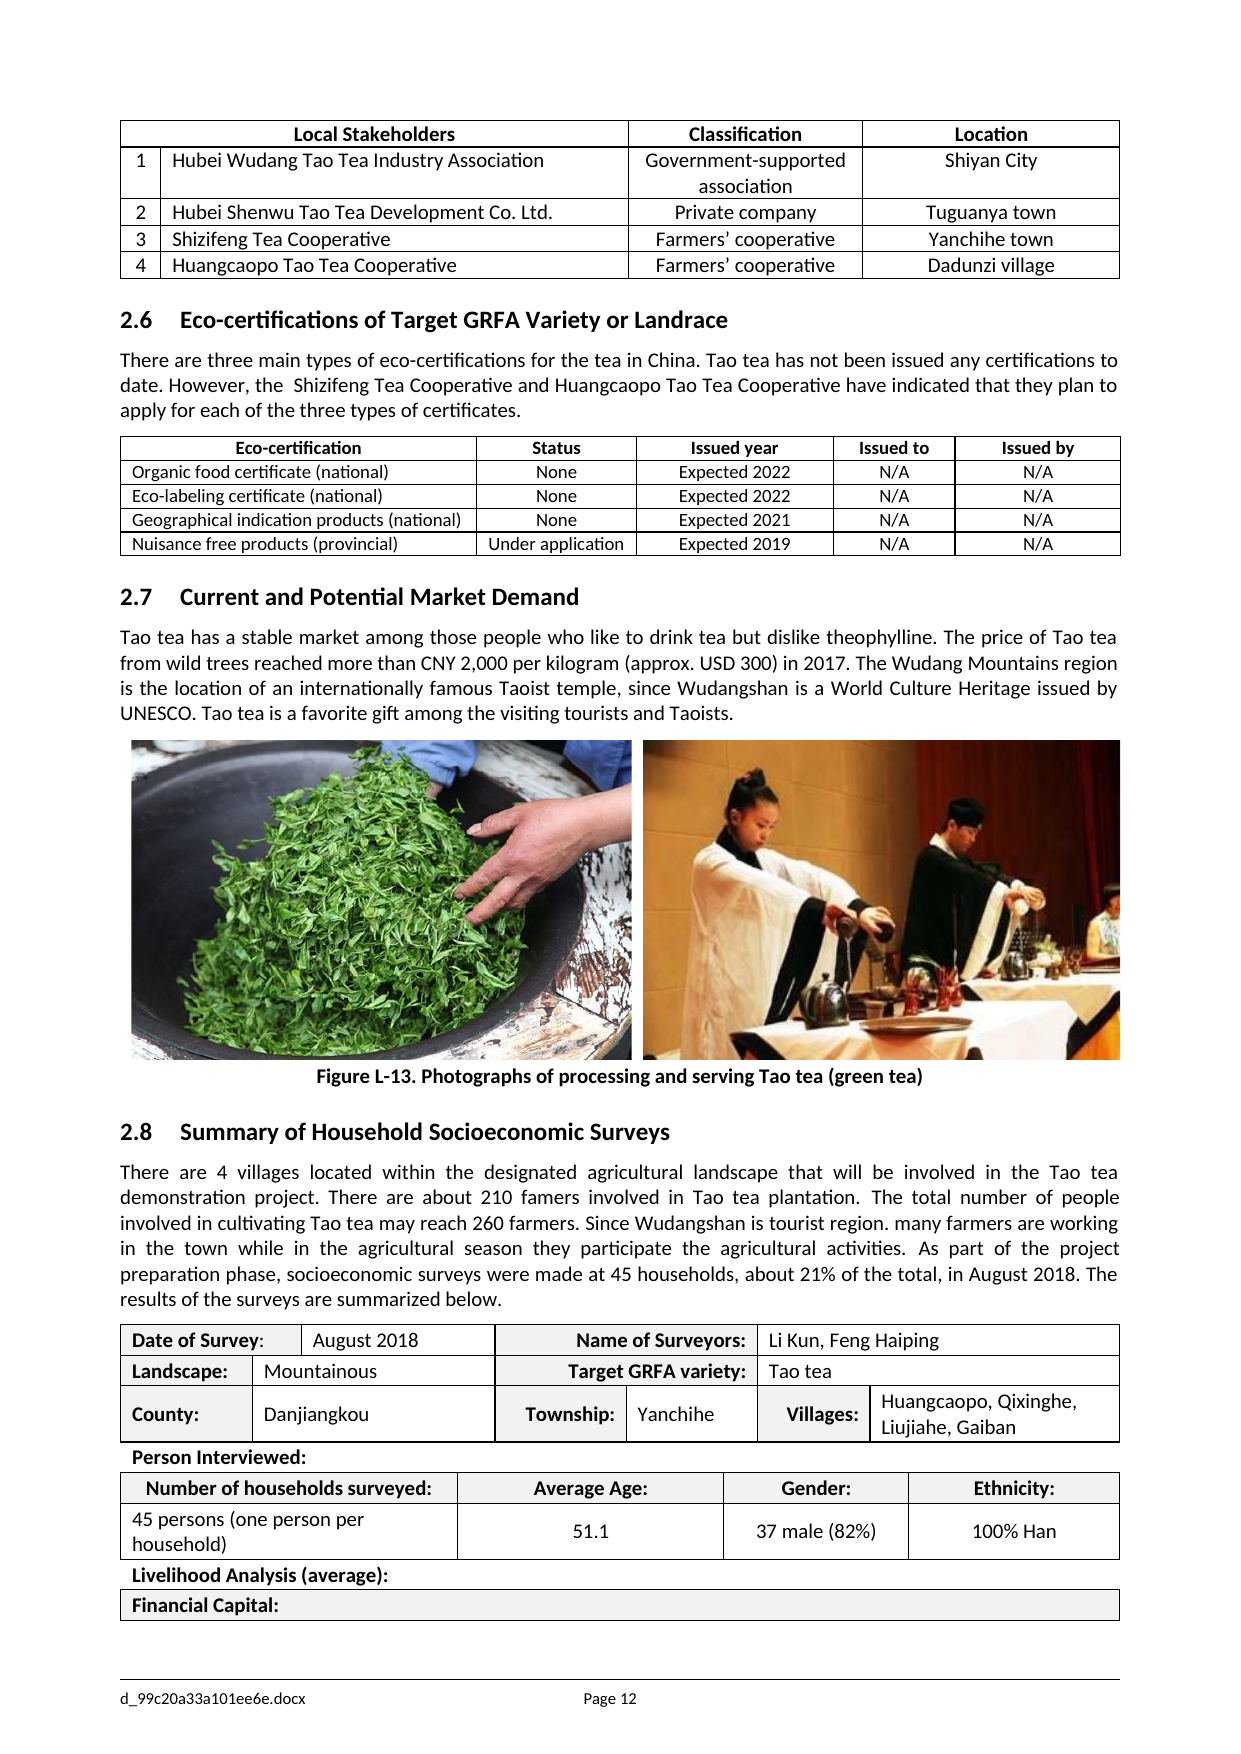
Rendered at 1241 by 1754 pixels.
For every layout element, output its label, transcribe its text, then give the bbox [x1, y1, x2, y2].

table_header Status [477, 437, 636, 459]
table_header Local Stakeholders [121, 121, 628, 146]
table_cell None [477, 461, 636, 483]
table_cell 2 [121, 199, 160, 225]
table_cell Average Age: [458, 1473, 723, 1503]
table_cell Expected 2022 [637, 485, 833, 507]
table_header Li Kun, Feng Haiping [758, 1325, 1119, 1355]
table_cell Under application [477, 533, 636, 555]
table_cell Ethnicity: [909, 1473, 1119, 1503]
subtitle Current and Potential Market Demand [120, 581, 1120, 612]
picture [131, 740, 632, 1060]
table_cell Government-supported association [629, 148, 862, 198]
table_cell Gender: [724, 1473, 908, 1503]
table_cell N/A [956, 509, 1120, 531]
table_header Issued by [956, 437, 1120, 459]
table_cell Huangcaopo Tao Tea Cooperative [161, 252, 628, 278]
table_cell Mountainous [253, 1356, 494, 1385]
table_cell Shizifeng Tea Cooperative [161, 226, 628, 251]
table_cell Villages: [758, 1386, 869, 1441]
table_cell Figure L-13. Photographs of processing and serving Tao tea (green tea) [120, 1062, 1120, 1091]
table_header Issued to [834, 437, 954, 459]
table_cell None [477, 485, 636, 507]
table_cell Farmers’ cooperative [629, 226, 862, 251]
table_cell 51.1 [458, 1504, 723, 1559]
table_cell Expected 2022 [637, 461, 833, 483]
table_cell N/A [834, 461, 954, 483]
table_cell Danjiangkou [253, 1386, 494, 1441]
table_cell Eco-labeling certificate (national) [121, 485, 476, 507]
table_cell Township: [496, 1386, 626, 1441]
table_cell Tuguanya town [863, 199, 1119, 225]
table_cell N/A [834, 533, 954, 555]
table_header [120, 739, 632, 1062]
table_cell Target GRFA variety: [496, 1356, 757, 1385]
table_header Date of Survey: [121, 1325, 301, 1355]
table_header Name of Surveyors: [496, 1325, 757, 1355]
table_header Eco-certification [121, 437, 476, 459]
table_cell Farmers’ cooperative [629, 252, 862, 278]
table_cell Yanchihe [627, 1386, 757, 1441]
table_cell N/A [956, 533, 1120, 555]
table_cell Tao tea [758, 1356, 1119, 1385]
table_cell Nuisance free products (provincial) [121, 533, 476, 555]
table_header Location [863, 121, 1119, 146]
table_cell Shiyan City [863, 148, 1119, 198]
text There are three main types of eco-certifications for the tea in China. Tao tea has not been issued any certifications to date. However, the Shizifeng Tea Cooperative and Huangcaopo Tao Tea Cooperative have indicated that they plan to apply for each of the three types of certificates. [120, 347, 1120, 423]
table_cell Hubei Shenwu Tao Tea Development Co. Ltd. [161, 199, 628, 225]
table_cell Dadunzi village [863, 252, 1119, 278]
table_cell Geographical indication products (national) [121, 509, 476, 531]
table_cell 100% Han [909, 1504, 1119, 1559]
subtitle Summary of Household Socioeconomic Surveys [120, 1116, 1120, 1147]
table_cell 45 persons (one person per household) [121, 1504, 457, 1559]
table_cell Hubei Wudang Tao Tea Industry Association [161, 148, 628, 198]
table_cell Landscape: [121, 1356, 252, 1385]
table_cell Yanchihe town [863, 226, 1119, 251]
table_cell Huangcaopo, Qixinghe, Liujiahe, Gaiban [871, 1386, 1119, 1441]
table_header Issued year [637, 437, 833, 459]
table_cell Number of households surveyed: [121, 1473, 457, 1503]
table_cell 3 [121, 226, 160, 251]
table_cell N/A [956, 485, 1120, 507]
table_cell Person Interviewed: [121, 1443, 1120, 1472]
table_cell 1 [121, 148, 160, 198]
text There are 4 villages located within the designated agricultural landscape that will be involved in the Tao tea demonstration project. There are about 210 famers involved in Tao tea plantation. The total number of people involved in cultivating Tao tea may reach 260 farmers. Since Wudangshan is tourist region. many farmers are working in the town while in the agricultural season they participate the agricultural activities. As part of the project preparation phase, socioeconomic surveys were made at 45 households, about 21% of the total, in August 2018. The results of the surveys are summarized below. [120, 1159, 1120, 1312]
picture [643, 740, 1121, 1060]
table_cell N/A [834, 509, 954, 531]
table_cell None [477, 509, 636, 531]
table_cell N/A [834, 485, 954, 507]
table_cell Organic food certificate (national) [121, 461, 476, 483]
table_cell County: [121, 1386, 252, 1441]
table_cell Expected 2019 [637, 533, 833, 555]
table_header Classification [629, 121, 862, 146]
table_cell Livelihood Analysis (average): [121, 1560, 1120, 1589]
table_cell Private company [629, 199, 862, 225]
table_cell N/A [956, 461, 1120, 483]
table_header [632, 739, 1120, 1062]
table_cell 37 male (82%) [724, 1504, 908, 1559]
table_cell Financial Capital: [121, 1590, 1119, 1620]
subtitle Eco-certifications of Target GRFA Variety or Landrace [120, 304, 1120, 334]
table_cell 4 [121, 252, 160, 278]
text Tao tea has a stable market among those people who like to drink tea but dislike theophylline. The price of Tao tea from wild trees reached more than CNY 2,000 per kilogram (approx. USD 300) in 2017. The Wudang Mountains region is the location of an internationally famous Taoist temple, since Wudangshan is a World Culture Heritage issued by UNESCO. Tao tea is a favorite gift among the visiting tourists and Taoists. [120, 624, 1120, 726]
table_header August 2018 [302, 1325, 494, 1355]
table_cell Expected 2021 [637, 509, 833, 531]
